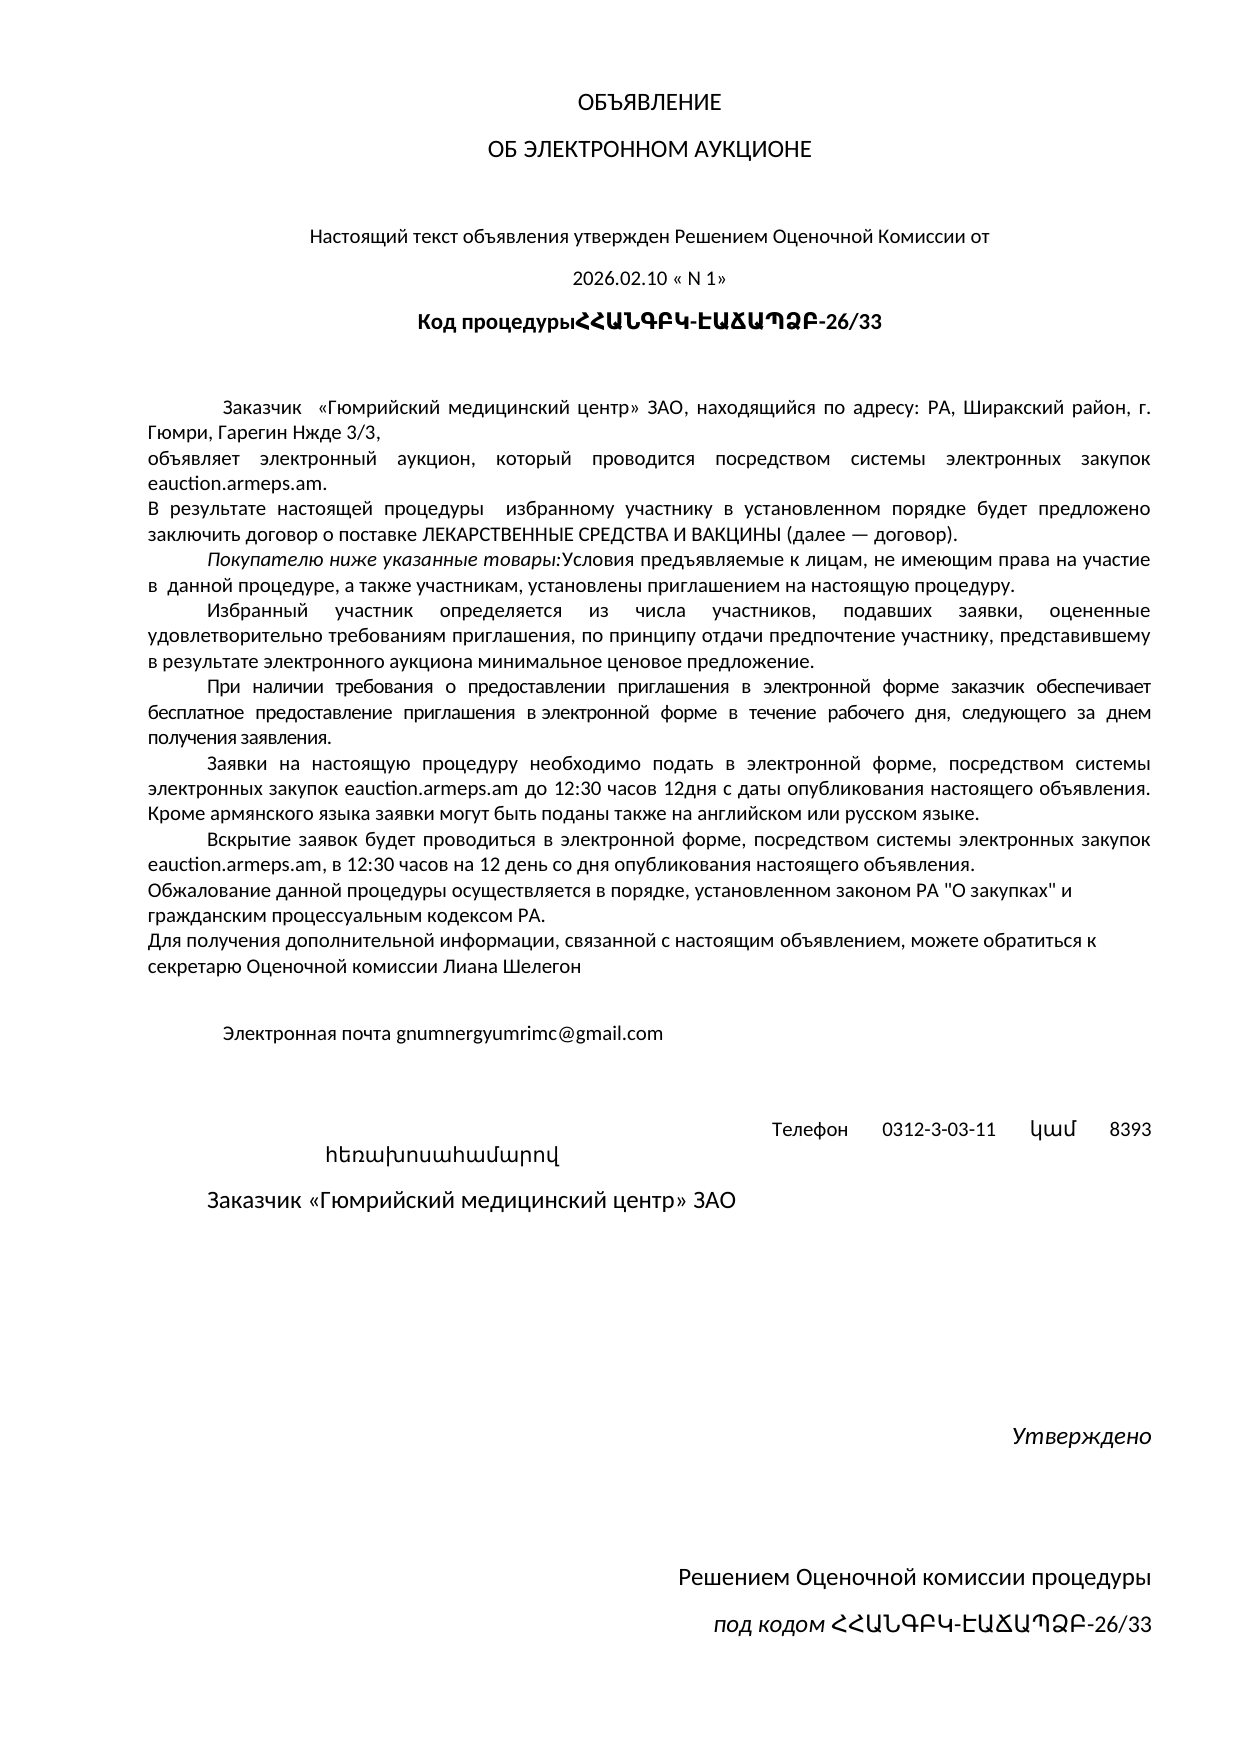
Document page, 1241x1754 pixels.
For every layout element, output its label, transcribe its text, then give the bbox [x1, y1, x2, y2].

text Вскрытие заявок будет проводиться в электронной форме, посредством системы электронных закупок eauction.armeps.am, в 12:30 часов на 12 день со дня опубликования настоящего объявления. [148, 826, 1152, 877]
text ОБЪЯВЛЕНИЕ [148, 86, 1152, 117]
text ОБ ЭЛЕКТРОННОМ АУКЦИОНЕ [148, 134, 1152, 164]
text В результате настоящей процедуры избранному участнику в установленном порядке будет предложено заключить договор о поставке ЛЕКАРСТВЕННЫЕ СРЕДСТВА И ВАКЦИНЫ (далее — договор). [148, 496, 1152, 546]
text Для получения дополнительной информации, связанной с настоящим объявлением, можете обратиться к секретарю Оценочной комиссии Лиана Шелегон [148, 928, 1152, 978]
text Заявки на настоящую процедуру необходимо подать в электронной форме, посредством системы электронных закупок eauction.armeps.am до 12:30 часов 12дня с даты опубликования настоящего объявления. Кроме армянского языка заявки могут быть поданы также на английском или русском языке. [148, 750, 1152, 826]
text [148, 1609, 1152, 1639]
text Настоящий текст объявления утвержден Решением Оценочной Комиссии от [148, 223, 1152, 248]
text Покупателю ниже указанные товары:Условия предъявляемые к лицам, не имеющим права на участие в данной процедуре, а также участникам, установлены приглашением на настоящую процедуру. [148, 546, 1152, 597]
text Телефон 0312-3-03-11 կամ 8393 հեռախոսահամարով [325, 1063, 1152, 1167]
text При наличии требования о предоставлении приглашения в электронной форме заказчик обеспечивает бесплатное предоставление приглашения в электронной форме в течение рабочего дня, следующего за днем получения заявления. [148, 673, 1152, 750]
text Код процедурыՀՀԱՆԳԲԿ-ԷԱՃԱՊՁԲ-26/33 [148, 307, 1152, 335]
text Заказчик «Гюмрийский медицинский центр» ЗАО, находящийся по адресу: РА, Ширакский район, г. Гюмри, Гарегин Нжде 3/3, [148, 394, 1152, 445]
text Избранный участник определяется из числа участников, подавших заявки, оцененные удовлетворительно требованиям приглашения, по принципу отдачи предпочтение участнику, представившему в результате электронного аукциона минимальное ценовое предложение. [148, 597, 1152, 673]
text Заказчик «Гюмрийский медицинский центр» ЗАО [148, 1184, 1152, 1214]
text объявляет электронный аукцион, который проводится посредством системы электронных закупок eauction.armeps.am. [148, 445, 1152, 496]
text Электронная почта gnumnergyumrimc@gmail.com [148, 1021, 1152, 1046]
text 2026.02.10 « N 1» [148, 265, 1152, 290]
text Обжалование данной процедуры осуществляется в порядке, установленном законом РА "О закупках" и гражданским процессуальным кодексом РА. [148, 877, 1152, 928]
text Решением Оценочной комиссии процедуры [148, 1561, 1152, 1592]
text Утверждено [148, 1420, 1152, 1450]
